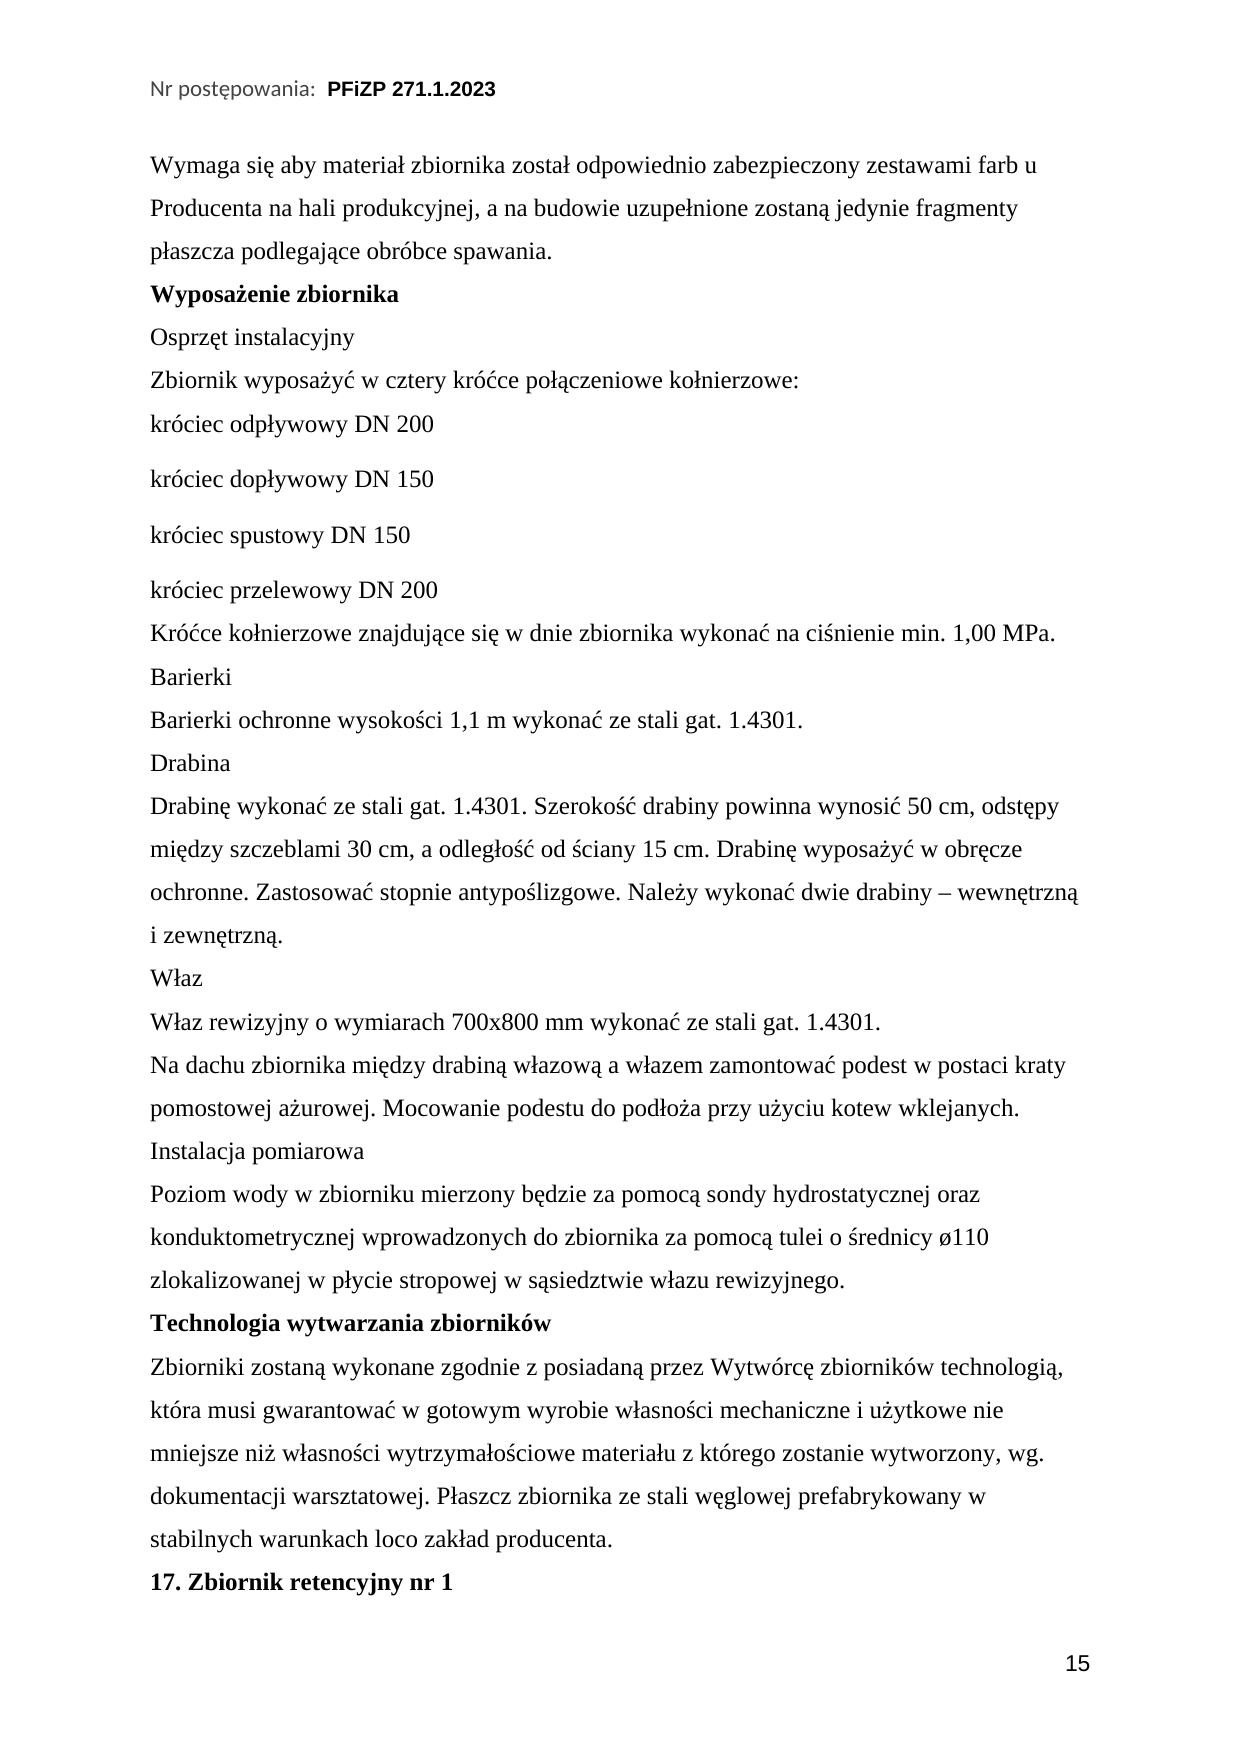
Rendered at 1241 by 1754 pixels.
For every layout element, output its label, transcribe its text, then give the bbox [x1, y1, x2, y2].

text Barierki ochronne wysokości 1,1 m wykonać ze stali gat. 1.4301. [150, 705, 1090, 733]
text Właz [150, 963, 1090, 992]
text króciec dopływowy DN 150 [150, 464, 1090, 493]
text Króćce kołnierzowe znajdujące się w dnie zbiornika wykonać na ciśnienie min. 1,00 MPa. [150, 618, 1090, 647]
text Drabina [150, 748, 1090, 777]
text Zbiornik wyposażyć w cztery króćce połączeniowe kołnierzowe: [150, 366, 1090, 394]
text Technologia wytwarzania zbiorników [150, 1308, 1090, 1337]
text Poziom wody w zbiorniku mierzony będzie za pomocą sondy hydrostatycznej oraz konduktometrycznej wprowadzonych do zbiornika za pomocą tulei o średnicy ø110 zlokalizowanej w płycie stropowej w sąsiedztwie włazu rewizyjnego. [150, 1179, 1090, 1294]
text króciec przelewowy DN 200 [150, 575, 1090, 604]
text Instalacja pomiarowa [150, 1136, 1090, 1165]
text Barierki [150, 662, 1090, 690]
text Osprzęt instalacyjny [150, 322, 1090, 351]
text Drabinę wykonać ze stali gat. 1.4301. Szerokość drabiny powinna wynosić 50 cm, odstępy między szczeblami 30 cm, a odległość od ściany 15 cm. Drabinę wyposażyć w obręcze ochronne. Zastosować stopnie antypoślizgowe. Należy wykonać dwie drabiny – wewnętrzną i zewnętrzną. [150, 791, 1090, 949]
text Zbiorniki zostaną wykonane zgodnie z posiadaną przez Wytwórcę zbiorników technologią, która musi gwarantować w gotowym wyrobie własności mechaniczne i użytkowe nie mniejsze niż własności wytrzymałościowe materiału z którego zostanie wytworzony, wg. dokumentacji warsztatowej. Płaszcz zbiornika ze stali węglowej prefabrykowany w stabilnych warunkach loco zakład producenta. [150, 1352, 1090, 1553]
text Wyposażenie zbiornika [150, 279, 1090, 308]
text Właz rewizyjny o wymiarach 700x800 mm wykonać ze stali gat. 1.4301. [150, 1007, 1090, 1035]
text króciec spustowy DN 150 [150, 520, 1090, 548]
text Na dachu zbiornika między drabiną włazową a włazem zamontować podest w postaci kraty pomostowej ażurowej. Mocowanie podestu do podłoża przy użyciu kotew wklejanych. [150, 1050, 1090, 1122]
text króciec odpływowy DN 200 [150, 409, 1090, 437]
text 17. Zbiornik retencyjny nr 1 [150, 1567, 1090, 1596]
text Wymaga się aby materiał zbiornika został odpowiednio zabezpieczony zestawami farb u Producenta na hali produkcyjnej, a na budowie uzupełnione zostaną jedynie fragmenty płaszcza podlegające obróbce spawania. [150, 150, 1090, 265]
